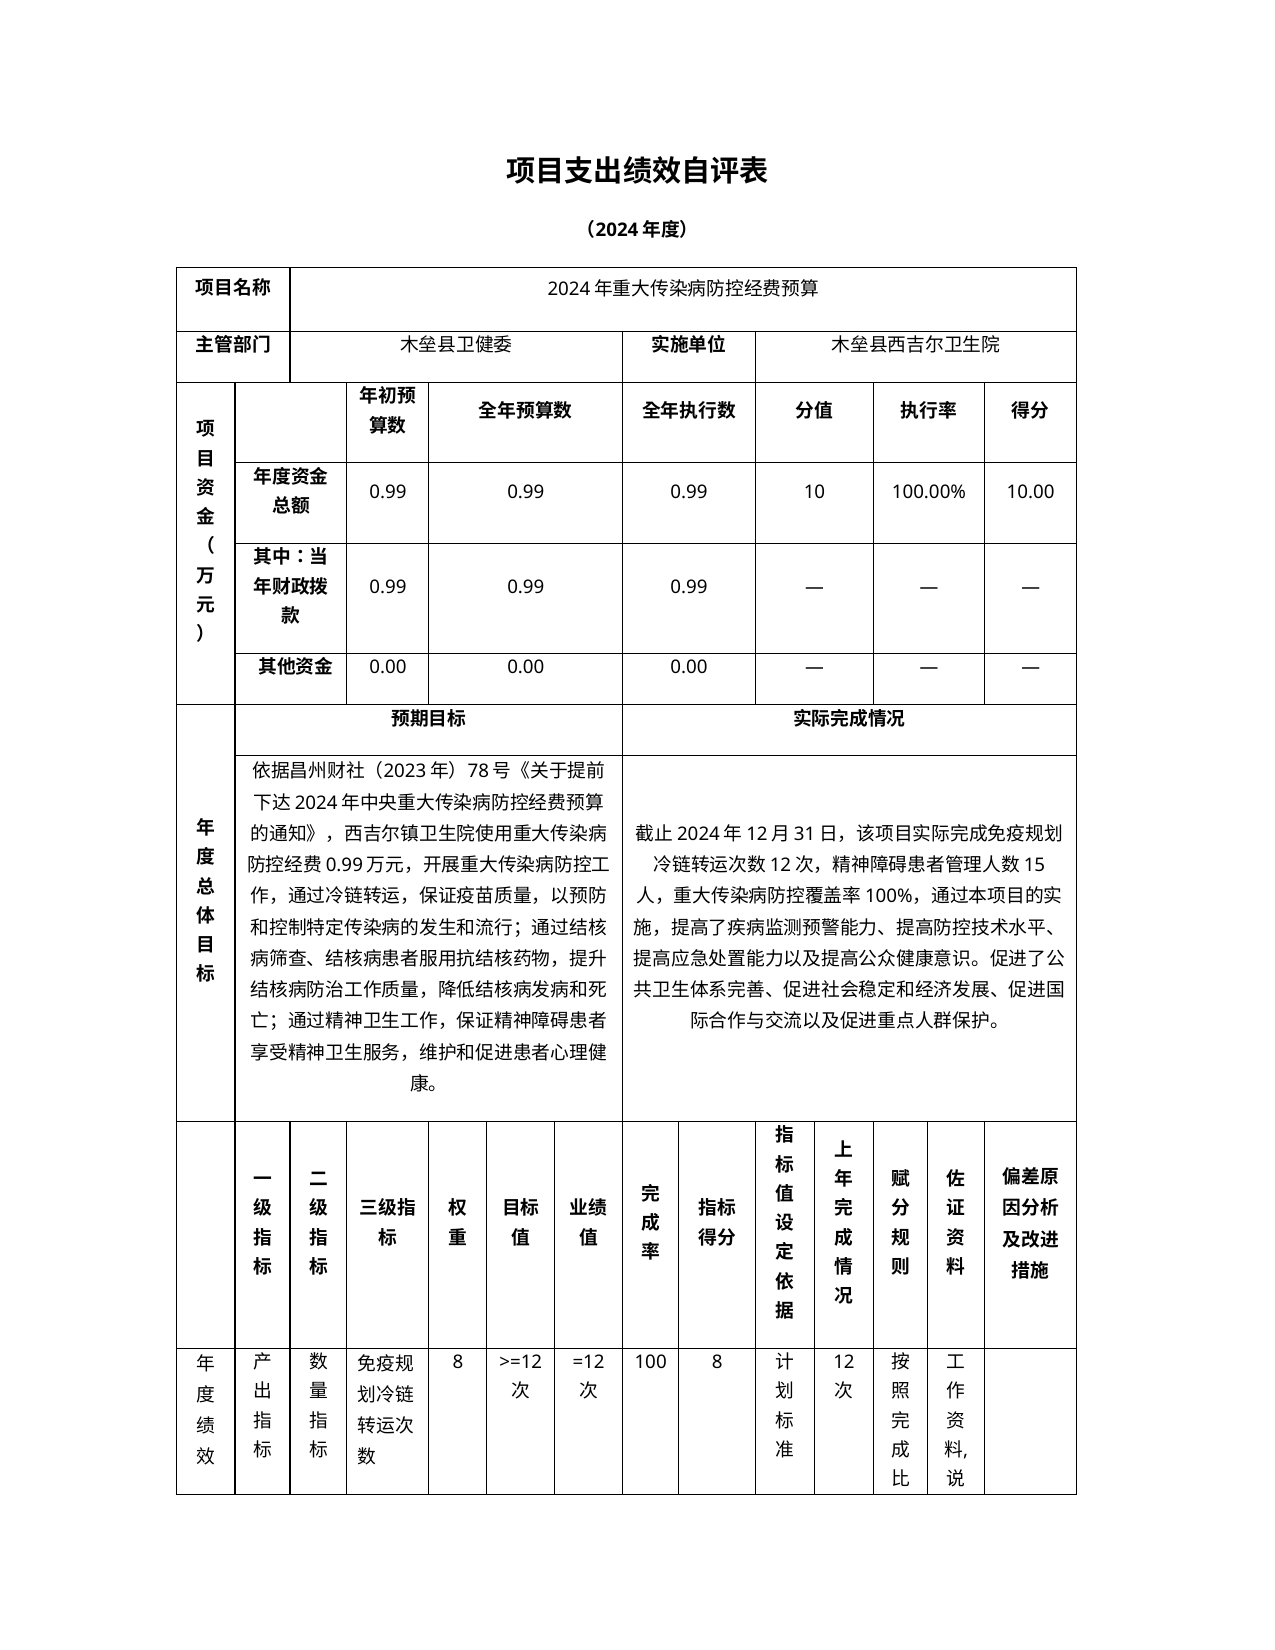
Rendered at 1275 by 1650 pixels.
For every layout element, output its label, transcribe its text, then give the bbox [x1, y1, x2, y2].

table_cell 权重 [429, 1122, 486, 1347]
table_cell 业绩值 [555, 1122, 622, 1347]
table_cell — [985, 654, 1076, 704]
table_cell 产出指标 [236, 1349, 289, 1494]
table_cell 年度绩效指标完成情况 [177, 1349, 234, 1494]
table_cell — [756, 544, 873, 653]
table_cell 二级指标 [291, 1122, 346, 1347]
table_cell 年初预算数 [347, 383, 428, 462]
table_cell 三级指标 [347, 1122, 428, 1347]
table_cell 8 [429, 1349, 486, 1494]
table_cell 8 [679, 1349, 755, 1494]
text 项目支出绩效自评表 [187, 150, 1087, 190]
table_cell 得分 [985, 383, 1076, 462]
table_cell 免疫规划冷链转运次数 [347, 1349, 428, 1494]
table_cell 赋分规则 [874, 1122, 927, 1347]
table_cell 偏差原因分析及改进措施 [985, 1122, 1076, 1347]
table_cell 年度资金总额 [236, 463, 346, 543]
table_cell 0.99 [429, 463, 622, 543]
table_cell 其他资金 [236, 654, 346, 704]
table_cell 0.99 [623, 463, 755, 543]
table_cell 100 [623, 1349, 678, 1494]
table_cell 10 [756, 463, 873, 543]
table_cell =12次 [555, 1349, 622, 1494]
table_cell — [756, 654, 873, 704]
table_cell 年度总体目标 [177, 705, 234, 1121]
table_cell 工作资料,说明材料 [928, 1349, 984, 1494]
table_cell 依据昌州财社（2023年）78号《关于提前下达2024年中央重大传染病防控经费预算的通知》，西吉尔镇卫生院使用重大传染病防控经费0.99万元，开展重大传染病防控工作，通过冷链转运，保证疫苗质量，以预防和控制特定传染病的发生和流行；通过结核病筛查、结核病患者服用抗结核药物，提升结核病防治工作质量，降低结核病发病和死亡；通过精神卫生工作，保证精神障碍患者享受精神卫生服务，维护和促进患者心理健康。 [236, 756, 622, 1121]
table_cell 全年预算数 [429, 383, 622, 462]
table_cell 木垒县卫健委 [291, 332, 622, 382]
table_header 2024年重大传染病防控经费预算 [291, 268, 1076, 331]
table_cell 100.00% [874, 463, 984, 543]
table_cell 0.99 [429, 544, 622, 653]
table_cell 10.00 [985, 463, 1076, 543]
table_cell 数量指标 [291, 1349, 346, 1494]
table_cell 0.00 [347, 654, 428, 704]
table_cell 完成率 [623, 1122, 678, 1347]
table_cell >=12次 [487, 1349, 554, 1494]
table_cell 实施单位 [623, 332, 755, 382]
table_cell 0.99 [347, 463, 428, 543]
table_cell 0.99 [623, 544, 755, 653]
table_cell — [985, 544, 1076, 653]
table_cell 预期目标 [236, 705, 622, 755]
table_cell 计划标准 [756, 1349, 814, 1494]
table_cell 12次 [815, 1349, 873, 1494]
table_cell — [874, 544, 984, 653]
table_cell 目标值 [487, 1122, 554, 1347]
table_cell 上年完成情况 [815, 1122, 873, 1347]
table_cell 一级指标 [236, 1122, 289, 1347]
table_cell 主管部门 [177, 332, 289, 382]
text （2024年度） [187, 216, 1087, 242]
table_cell [985, 1349, 1076, 1494]
table_cell 指标值设定依据 [756, 1122, 814, 1347]
table_cell 其中：当年财政拨款 [236, 544, 346, 653]
table_header 项目名称 [177, 268, 289, 331]
table_cell 0.99 [347, 544, 428, 653]
table_cell 木垒县西吉尔卫生院 [756, 332, 1076, 382]
table_cell 0.00 [623, 654, 755, 704]
table_cell 截止2024年12月31日，该项目实际完成免疫规划冷链转运次数12次，精神障碍患者管理人数15人，重大传染病防控覆盖率100%，通过本项目的实施，提高了疾病监测预警能力、提高防控技术水平、提高应急处置能力以及提高公众健康意识。促进了公共卫生体系完善、促进社会稳定和经济发展、促进国际合作与交流以及促进重点人群保护。 [623, 756, 1076, 1121]
table_cell 全年执行数 [623, 383, 755, 462]
table_cell 佐证资料 [928, 1122, 984, 1347]
table_cell 实际完成情况 [623, 705, 1076, 755]
table_cell — [874, 654, 984, 704]
table_cell 按照完成比例赋分 [874, 1349, 927, 1494]
table_cell [236, 383, 346, 462]
table_cell 0.00 [429, 654, 622, 704]
table_cell 分值 [756, 383, 873, 462]
table_cell 项目资金 （万元） [177, 383, 234, 704]
table_cell 执行率 [874, 383, 984, 462]
table_cell 指标得分 [679, 1122, 755, 1347]
table_cell [177, 1122, 234, 1347]
